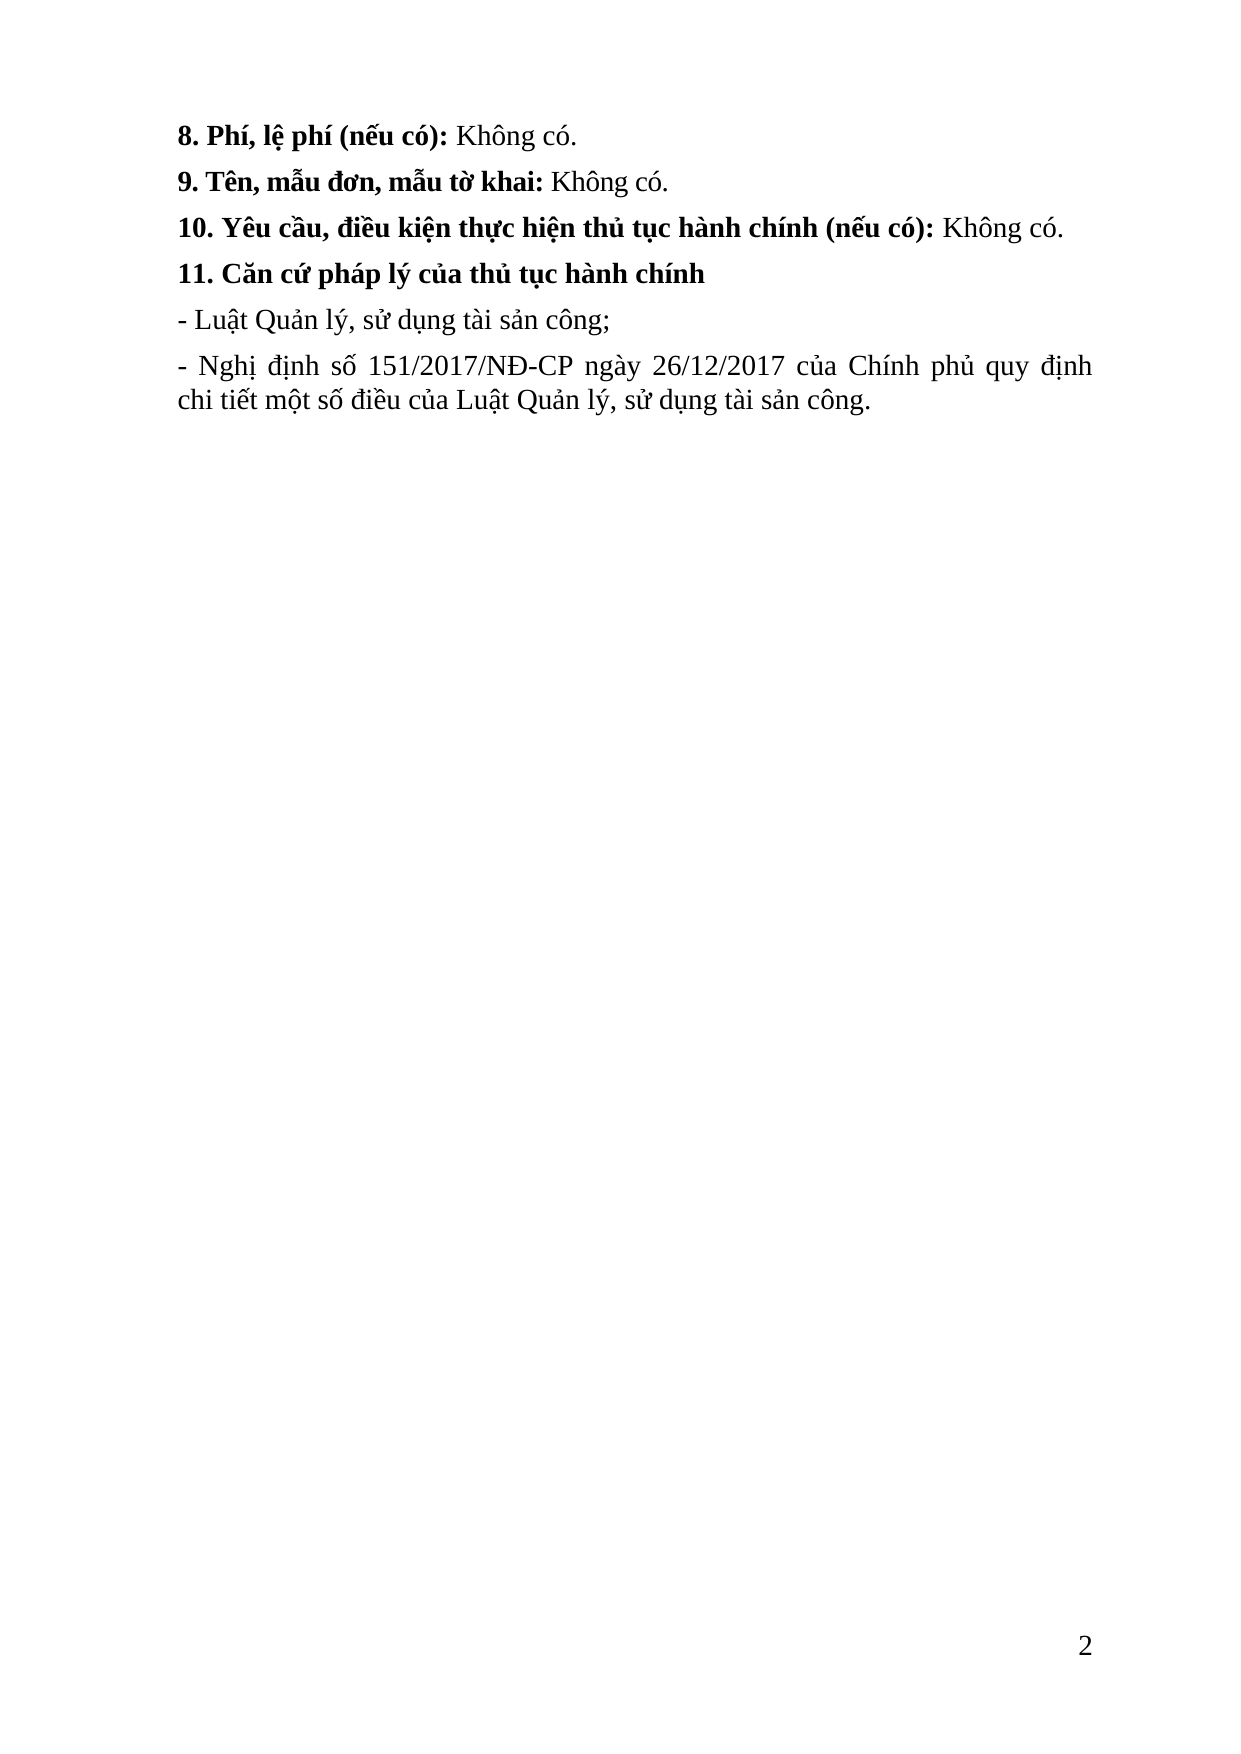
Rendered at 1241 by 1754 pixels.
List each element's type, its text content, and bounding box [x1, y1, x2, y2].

text 11. Căn cứ pháp lý của thủ tục hành chính [177, 256, 1092, 290]
text 8. Phí, lệ phí (nếu có): Không có. [177, 118, 1092, 152]
text 9. Tên, mẫu đơn, mẫu tờ khai: Không có. [177, 164, 1092, 198]
text - Nghị định số 151/2017/NĐ-CP ngày 26/12/2017 của Chính phủ quy định chi tiết một số điều của Luật Quản lý, sử dụng tài sản công. [177, 348, 1092, 415]
text - Luật Quản lý, sử dụng tài sản công; [177, 302, 1092, 336]
text 10. Yêu cầu, điều kiện thực hiện thủ tục hành chính (nếu có): Không có. [177, 210, 1092, 244]
